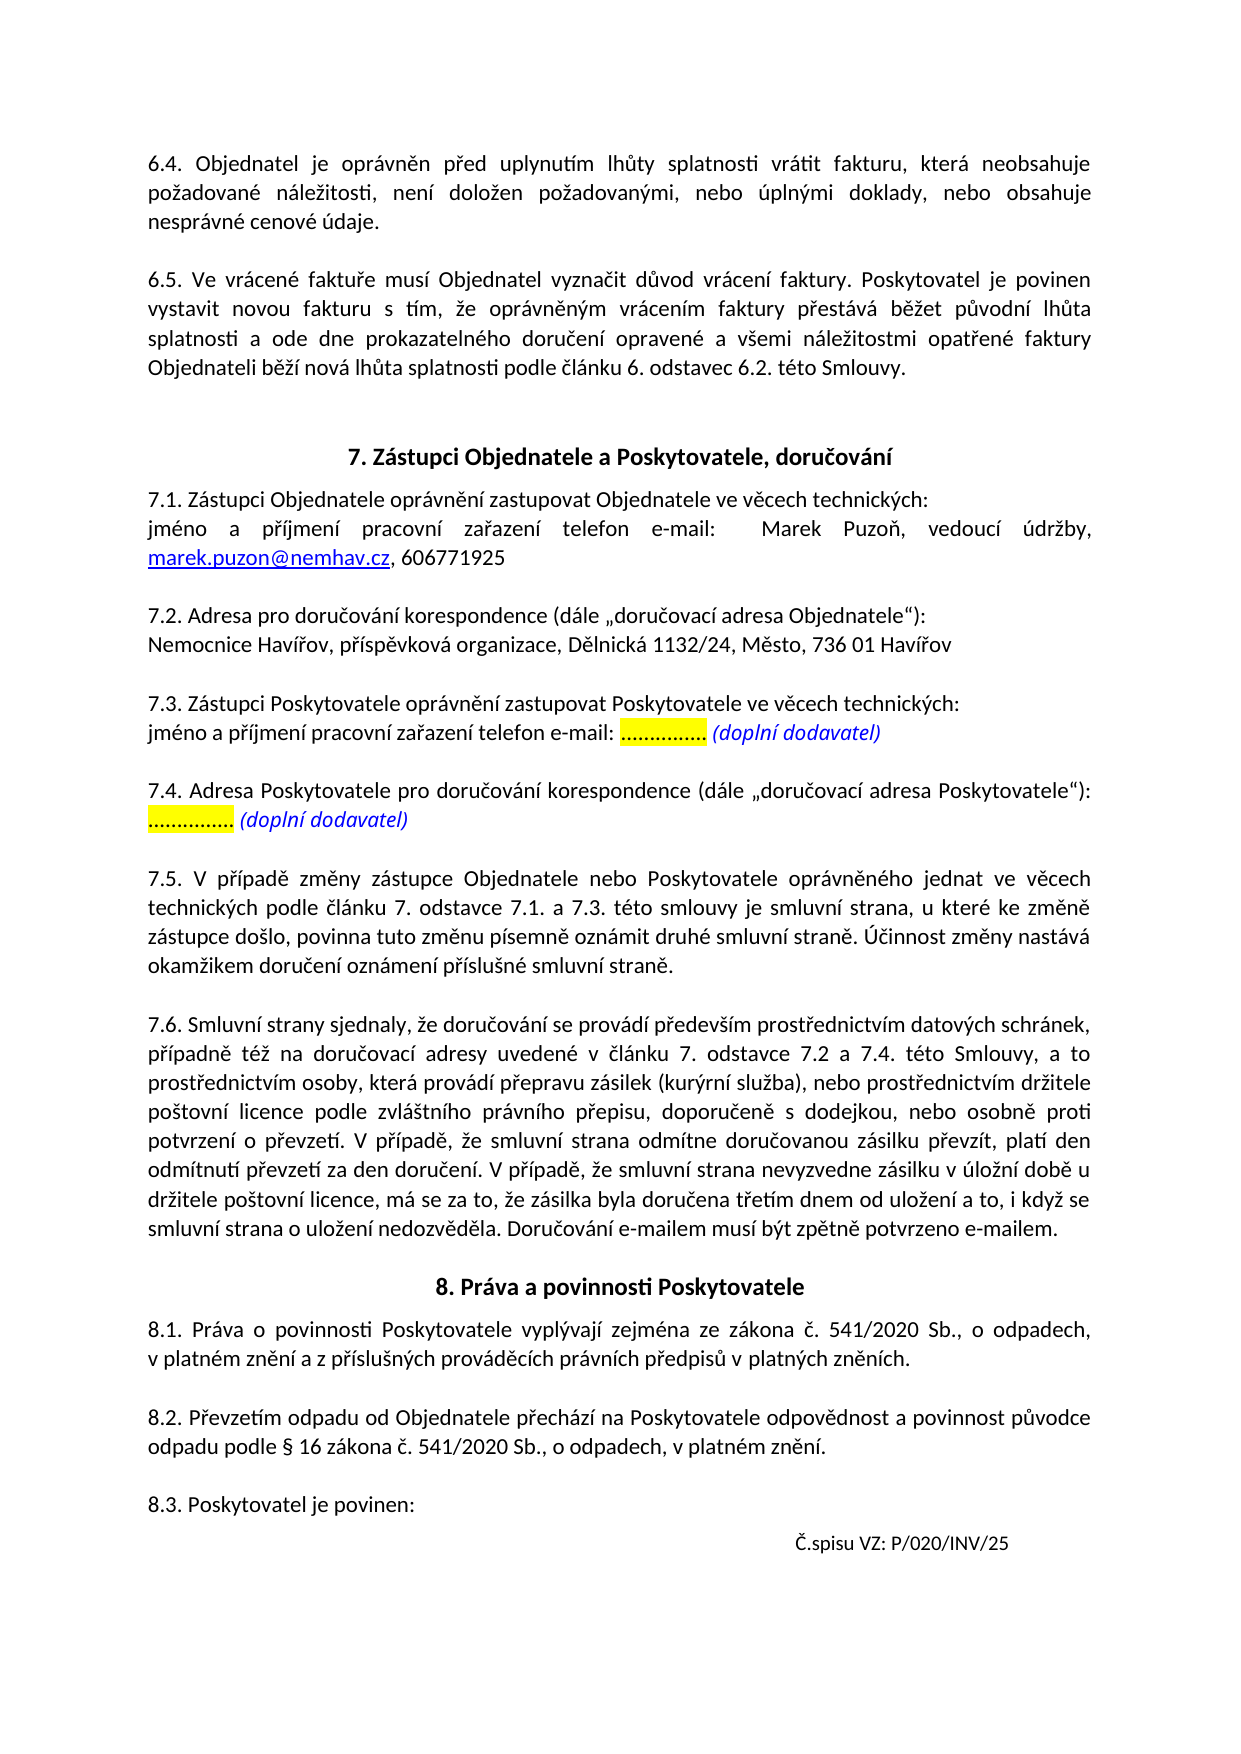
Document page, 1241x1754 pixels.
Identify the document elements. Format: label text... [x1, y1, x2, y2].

text 7. Zástupci Objednatele a Poskytovatele, doručování [148, 441, 1093, 471]
text 8. Práva a povinnosti Poskytovatele [148, 1271, 1093, 1302]
text 7.3. Zástupci Poskytovatele oprávnění zastupovat Poskytovatele ve věcech technických: [148, 688, 1093, 717]
text 8.3. Poskytovatel je povinen: [148, 1489, 1093, 1518]
text 7.2. Adresa pro doručování korespondence (dále „doručovací adresa Objednatele“): [148, 600, 1093, 629]
text 7.1. Zástupci Objednatele oprávnění zastupovat Objednatele ve věcech technických: [148, 484, 1093, 513]
text 7.6. Smluvní strany sjednaly, že doručování se provádí především prostřednictvím datových schránek, případně též na doručovací adresy uvedené v článku 7. odstavce 7.2 a 7.4. této Smlouvy, a to prostřednictvím osoby, která provádí přepravu zásilek (kurýrní služba), nebo prostřednictvím držitele poštovní licence podle zvláštního právního přepisu, doporučeně s dodejkou, nebo osobně proti potvrzení o převzetí. V případě, že smluvní strana odmítne doručovanou zásilku převzít, platí den odmítnutí převzetí za den doručení. V případě, že smluvní strana nevyzvedne zásilku v úložní době u držitele poštovní licence, má se za to, že zásilka byla doručena třetím dnem od uložení a to, i když se smluvní strana o uložení nedozvěděla. Doručování e-mailem musí být zpětně potvrzeno e-mailem. [148, 1009, 1093, 1242]
text 8.1. Práva o povinnosti Poskytovatele vyplývají zejména ze zákona č. 541/2020 Sb., o odpadech, v platném znění a z příslušných prováděcích právních předpisů v platných zněních. [148, 1314, 1093, 1372]
text 7.5. V případě změny zástupce Objednatele nebo Poskytovatele oprávněného jednat ve věcech technických podle článku 7. odstavce 7.1. a 7.3. této smlouvy je smluvní strana, u které ke změně zástupce došlo, povinna tuto změnu písemně oznámit druhé smluvní straně. Účinnost změny nastává okamžikem doručení oznámení příslušné smluvní straně. [148, 863, 1093, 979]
text jméno a příjmení pracovní zařazení telefon e-mail: Marek Puzoň, vedoucí údržby, marek.puzon@nemhav.cz, 606771925 [148, 513, 1093, 571]
text Nemocnice Havířov, příspěvková organizace, Dělnická 1132/24, Město, 736 01 Havířov [148, 629, 1093, 659]
text jméno a příjmení pracovní zařazení telefon e-mail: ............... (doplní dodavatel) [148, 717, 1093, 746]
text 6.4. Objednatel je oprávněn před uplynutím lhůty splatnosti vrátit fakturu, která neobsahuje požadované náležitosti, není doložen požadovanými, nebo úplnými doklady, nebo obsahuje nesprávné cenové údaje. [148, 148, 1093, 235]
text 6.5. Ve vrácené faktuře musí Objednatel vyznačit důvod vrácení faktury. Poskytovatel je povinen vystavit novou fakturu s tím, že oprávněným vrácením faktury přestává běžet původní lhůta splatnosti a ode dne prokazatelného doručení opravené a všemi náležitostmi opatřené faktury Objednateli běží nová lhůta splatnosti podle článku 6. odstavec 6.2. této Smlouvy. [148, 264, 1093, 381]
text 8.2. Převzetím odpadu od Objednatele přechází na Poskytovatele odpovědnost a povinnost původce odpadu podle § 16 zákona č. 541/2020 Sb., o odpadech, v platném znění. [148, 1402, 1093, 1460]
text 7.4. Adresa Poskytovatele pro doručování korespondence (dále „doručovací adresa Poskytovatele“): ............... (doplní dodavatel) [148, 775, 1093, 834]
